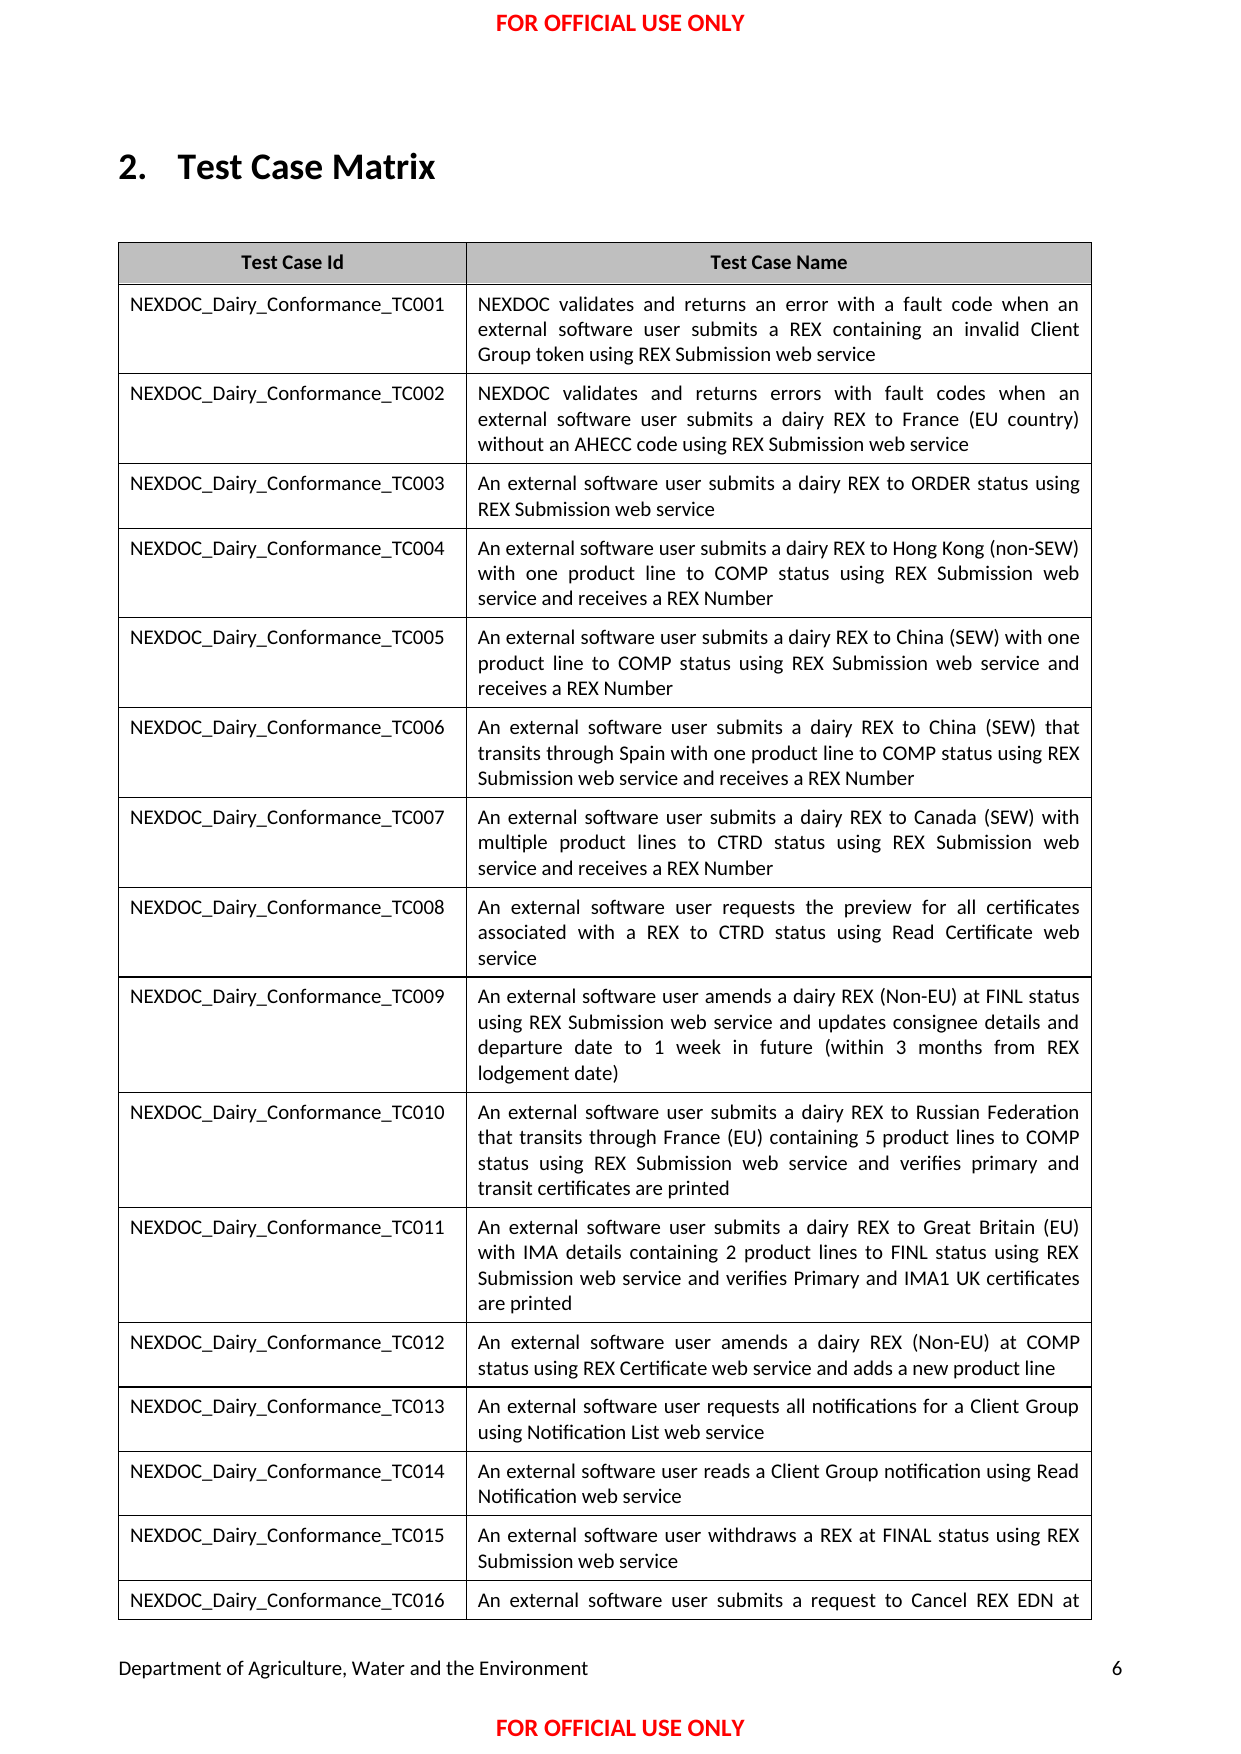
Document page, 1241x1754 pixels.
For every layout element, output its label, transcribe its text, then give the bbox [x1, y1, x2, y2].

table_cell NEXDOC_Dairy_Conformance_TC013 [119, 1388, 466, 1451]
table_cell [467, 1581, 1091, 1618]
table_cell An external software user submits a dairy REX to China (SEW) that transits through Spain with one product line to COMP status using REX Submission web service and receives a REX Number [467, 708, 1091, 797]
table_cell An external software user submits a dairy REX to Great Britain (EU) with IMA details containing 2 product lines to FINL status using REX Submission web service and verifies Primary and IMA1 UK certificates are printed [467, 1208, 1091, 1322]
table_cell An external software user withdraws a REX at FINAL status using REX Submission web service [467, 1516, 1091, 1579]
table_cell NEXDOC_Dairy_Conformance_TC016 [119, 1581, 466, 1618]
table_cell NEXDOC_Dairy_Conformance_TC006 [119, 708, 466, 797]
table_cell An external software user submits a dairy REX to Hong Kong (non-SEW) with one product line to COMP status using REX Submission web service and receives a REX Number [467, 529, 1091, 617]
table_cell An external software user submits a dairy REX to ORDER status using REX Submission web service [467, 464, 1091, 527]
table_cell NEXDOC_Dairy_Conformance_TC001 [119, 285, 466, 373]
table_cell NEXDOC_Dairy_Conformance_TC011 [119, 1208, 466, 1322]
table_cell NEXDOC_Dairy_Conformance_TC003 [119, 464, 466, 527]
table_cell An external software user reads a Client Group notification using Read Notification web service [467, 1452, 1091, 1515]
table_cell NEXDOC_Dairy_Conformance_TC004 [119, 529, 466, 617]
table_cell NEXDOC_Dairy_Conformance_TC010 [119, 1093, 466, 1207]
table_cell NEXDOC_Dairy_Conformance_TC002 [119, 374, 466, 463]
table_cell An external software user requests the preview for all certificates associated with a REX to CTRD status using Read Certificate web service [467, 888, 1091, 976]
table_cell An external software user submits a dairy REX to China (SEW) with one product line to COMP status using REX Submission web service and receives a REX Number [467, 618, 1091, 707]
table_header Test Case Id [119, 243, 466, 283]
table_cell NEXDOC validates and returns errors with fault codes when an external software user submits a dairy REX to France (EU country) without an AHECC code using REX Submission web service [467, 374, 1091, 463]
table_cell NEXDOC_Dairy_Conformance_TC014 [119, 1452, 466, 1515]
table_cell NEXDOC_Dairy_Conformance_TC015 [119, 1516, 466, 1579]
table_cell An external software user amends a dairy REX (Non-EU) at COMP status using REX Certificate web service and adds a new product line [467, 1323, 1091, 1386]
table_cell NEXDOC_Dairy_Conformance_TC012 [119, 1323, 466, 1386]
table_cell NEXDOC_Dairy_Conformance_TC007 [119, 798, 466, 887]
table_cell An external software user submits a dairy REX to Russian Federation that transits through France (EU) containing 5 product lines to COMP status using REX Submission web service and verifies primary and transit certificates are printed [467, 1093, 1091, 1207]
table_cell NEXDOC_Dairy_Conformance_TC009 [119, 978, 466, 1092]
table_cell NEXDOC validates and returns an error with a fault code when an external software user submits a REX containing an invalid Client Group token using REX Submission web service [467, 285, 1091, 373]
table_cell NEXDOC_Dairy_Conformance_TC005 [119, 618, 466, 707]
table_cell NEXDOC_Dairy_Conformance_TC008 [119, 888, 466, 976]
table_cell An external software user amends a dairy REX (Non-EU) at FINL status using REX Submission web service and updates consignee details and departure date to 1 week in future (within 3 months from REX lodgement date) [467, 978, 1091, 1092]
table_cell An external software user submits a dairy REX to Canada (SEW) with multiple product lines to CTRD status using REX Submission web service and receives a REX Number [467, 798, 1091, 887]
subtitle Test Case Matrix [118, 143, 1122, 189]
table_cell An external software user requests all notifications for a Client Group using Notification List web service [467, 1388, 1091, 1451]
table_header Test Case Name [467, 243, 1091, 283]
